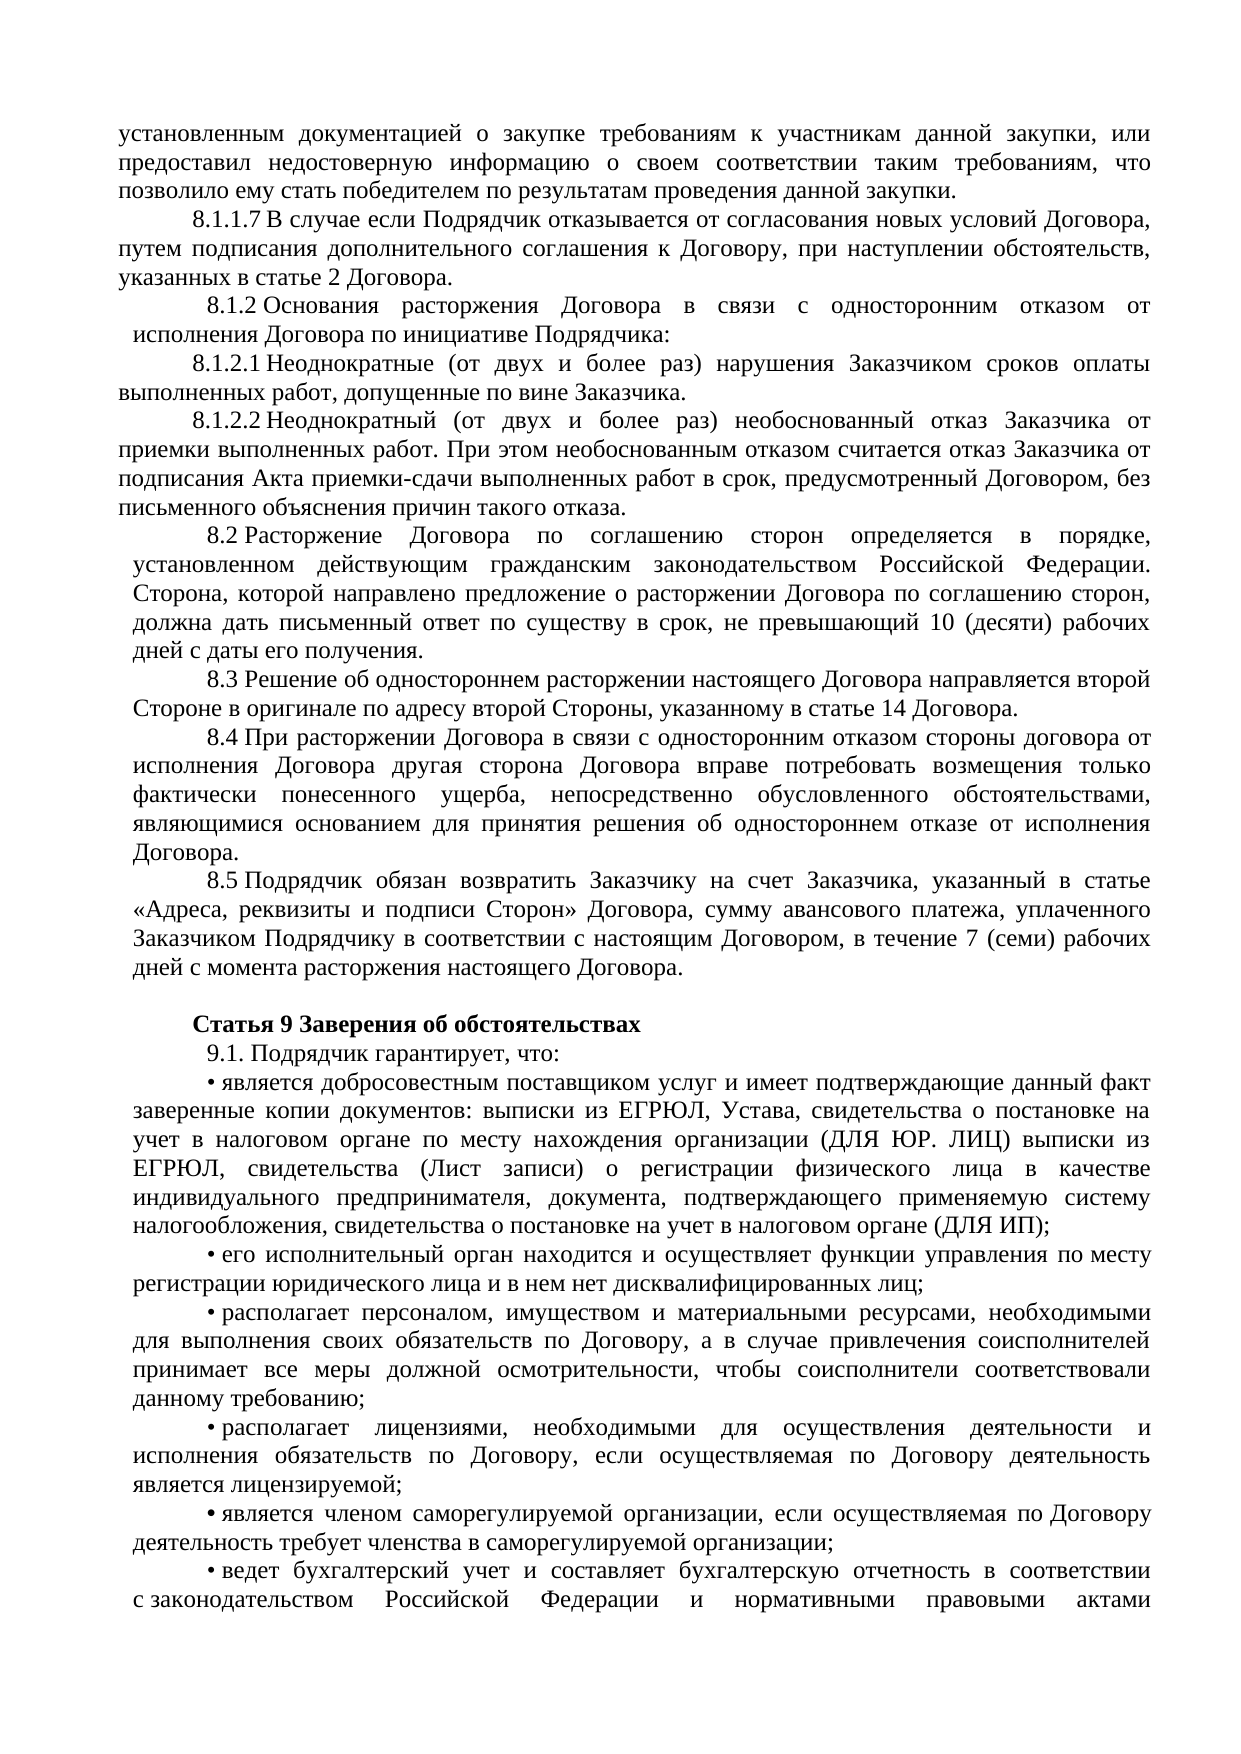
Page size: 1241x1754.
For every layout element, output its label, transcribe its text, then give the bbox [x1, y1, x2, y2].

subtitle Статья 9 Заверения об обстоятельствах [118, 1009, 1152, 1038]
list Решение об одностороннем расторжении настоящего Договора направляется второй Стороне в оригинале по адресу второй Стороны, указанному в статье 14 Договора. [133, 664, 1152, 722]
list Основания расторжения Договора в связи с односторонним отказом от исполнения Договора по инициативе Подрядчика: [133, 291, 1152, 348]
list является членом саморегулируемой организации, если осуществляемая по Договору деятельность требует членства в саморегулируемой организации; [133, 1498, 1152, 1556]
list Подрядчик обязан возвратить Заказчику на счет Заказчика, указанный в статье «Адреса, реквизиты и подписи Сторон» Договора, сумму авансового платежа, уплаченного Заказчиком Подрядчику в соответствии с настоящим Договором, в течение 7 (семи) рабочих дней с момента расторжения настоящего Договора. [133, 866, 1152, 981]
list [118, 118, 1152, 204]
list При расторжении Договора в связи с односторонним отказом стороны договора от исполнения Договора другая сторона Договора вправе потребовать возмещения только фактически понесенного ущерба, непосредственно обусловленного обстоятельствами, являющимися основанием для принятия решения об одностороннем отказе от исполнения Договора. [133, 722, 1152, 866]
list его исполнительный орган находится и осуществляет функции управления по месту регистрации юридического лица и в нем нет дисквалифицированных лиц; [133, 1239, 1152, 1297]
list Неоднократный (от двух и более раз) необоснованный отказ Заказчика от приемки выполненных работ. При этом необоснованным отказом считается отказ Заказчика от подписания Акта приемки-сдачи выполненных работ в срок, предусмотренный Договором, без письменного объяснения причин такого отказа. [118, 406, 1152, 521]
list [133, 1556, 1152, 1613]
list является добросовестным поставщиком услуг и имеет подтверждающие данный факт заверенные копии документов: выписки из ЕГРЮЛ, Устава, свидетельства о постановке на учет в налоговом органе по месту нахождения организации (ДЛЯ ЮР. ЛИЦ) выписки из ЕГРЮЛ, свидетельства (Лист записи) о регистрации физического лица в качестве индивидуального предпринимателя, документа, подтверждающего применяемую систему налогообложения, свидетельства о постановке на учет в налоговом органе (ДЛЯ ИП); [133, 1067, 1152, 1239]
list Подрядчик гарантирует, что: [133, 1038, 1152, 1067]
list Неоднократные (от двух и более раз) нарушения Заказчиком сроков оплаты выполненных работ, допущенные по вине Заказчика. [118, 348, 1152, 406]
list располагает лицензиями, необходимыми для осуществления деятельности и исполнения обязательств по Договору, если осуществляемая по Договору деятельность является лицензируемой; [133, 1412, 1152, 1498]
list располагает персоналом, имуществом и материальными ресурсами, необходимыми для выполнения своих обязательств по Договору, а в случае привлечения соисполнителей принимает все меры должной осмотрительности, чтобы соисполнители соответствовали данному требованию; [133, 1297, 1152, 1412]
list В случае если Подрядчик отказывается от согласования новых условий Договора, путем подписания дополнительного соглашения к Договору, при наступлении обстоятельств, указанных в статье 2 Договора. [118, 204, 1152, 291]
list Расторжение Договора по соглашению сторон определяется в порядке, установленном действующим гражданским законодательством Российской Федерации. Сторона, которой направлено предложение о расторжении Договора по соглашению сторон, должна дать письменный ответ по существу в срок, не превышающий 10 (десяти) рабочих дней с даты его получения. [133, 521, 1152, 664]
